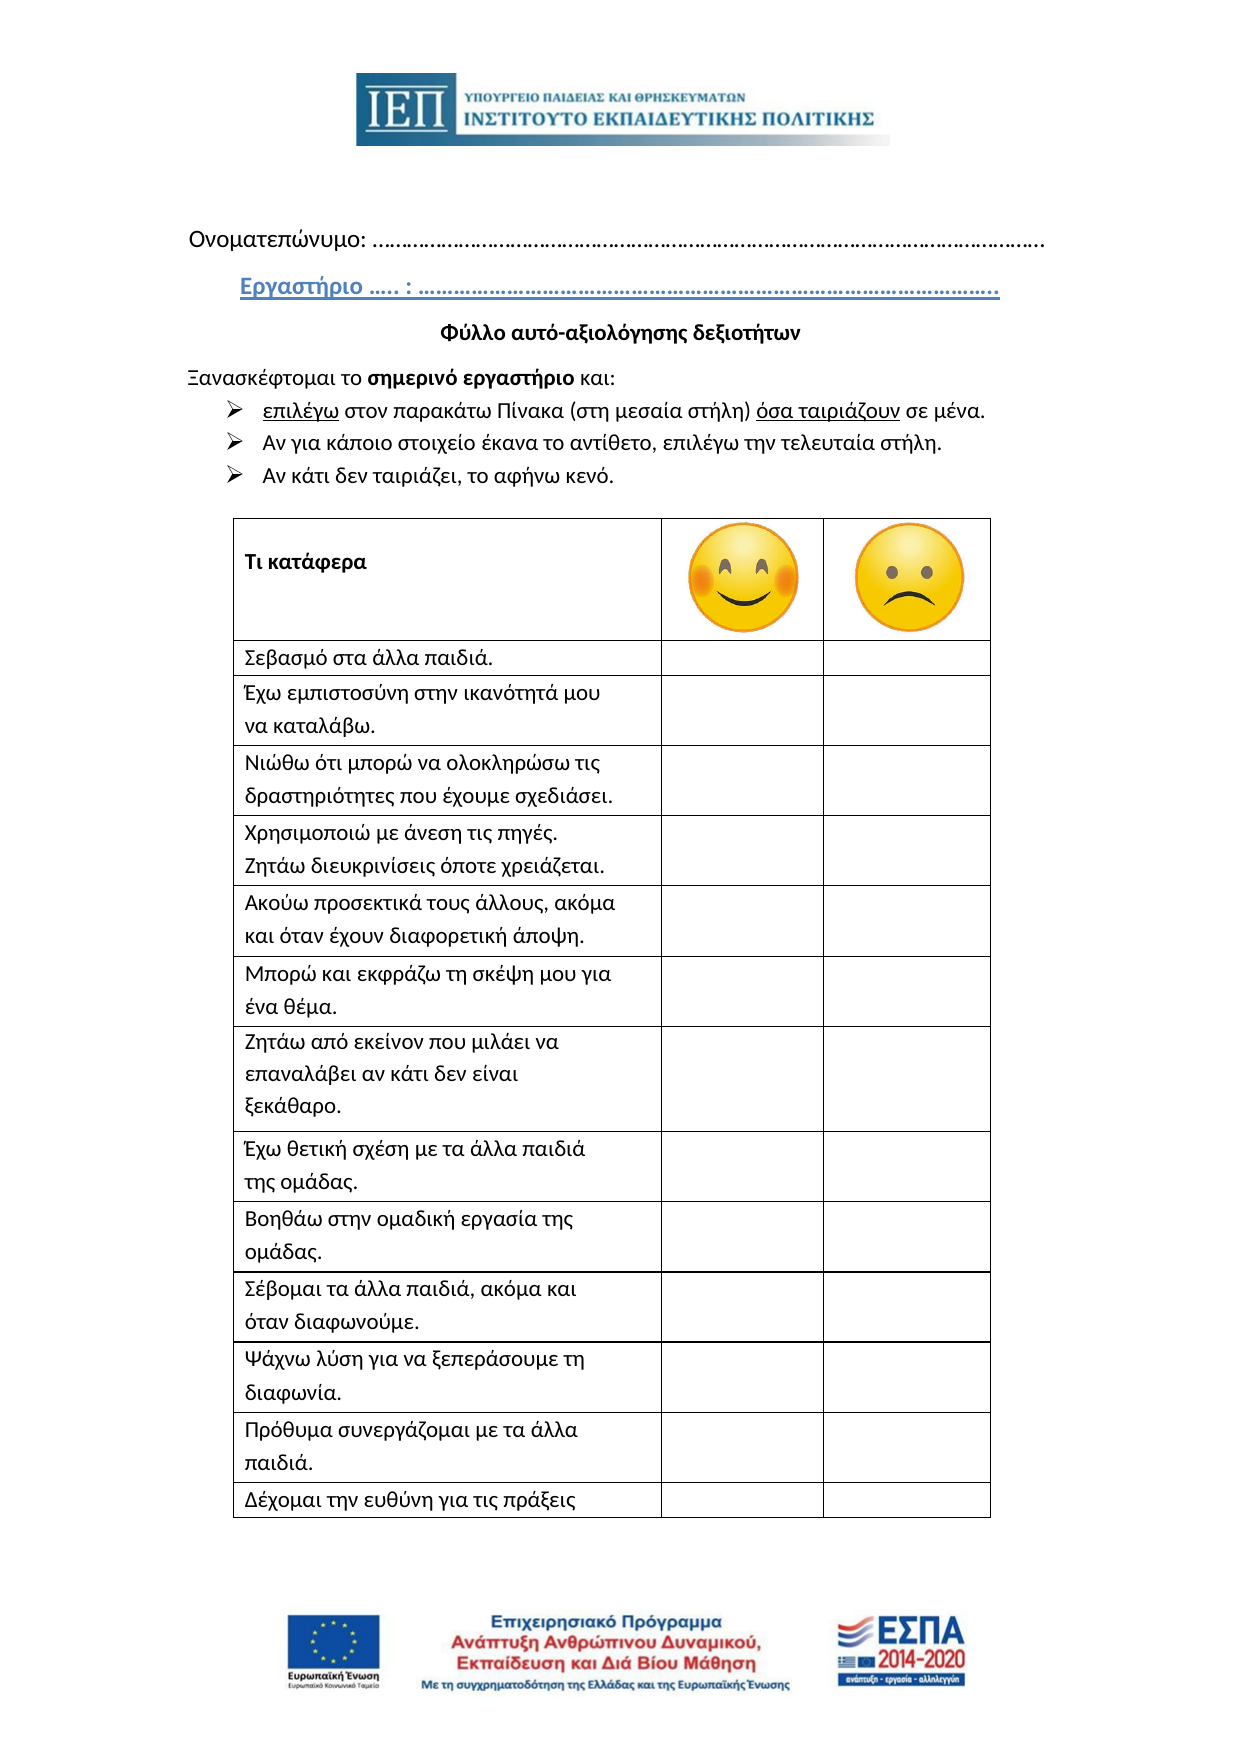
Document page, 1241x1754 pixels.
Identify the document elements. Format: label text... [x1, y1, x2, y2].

text Φύλλο αυτό-αξιολόγησης δεξιοτήτων [187, 318, 1054, 346]
table_cell [824, 1483, 990, 1517]
table_cell [824, 641, 990, 675]
table_cell [824, 816, 990, 885]
table_cell [662, 1132, 823, 1201]
table_cell Ψάχνω λύση για να ξεπεράσουμε τη διαφωνία. [234, 1343, 661, 1412]
text Ξανασκέφτομαι το σημερινό εργαστήριο και: [187, 363, 1082, 391]
table_cell [824, 886, 990, 956]
table_cell [824, 1273, 990, 1341]
table_cell [824, 1027, 990, 1131]
list Αν για κάποιο στοιχείο έκανα το αντίθετο, επιλέγω την τελευταία στήλη. [225, 428, 1082, 457]
table_cell [662, 957, 823, 1026]
table_cell Νιώθω ότι μπορώ να ολοκληρώσω τις δραστηριότητες που έχουμε σχεδιάσει. [234, 746, 661, 815]
table_cell Ακούω προσεκτικά τους άλλους, ακόμα και όταν έχουν διαφορετική άποψη. [234, 886, 661, 956]
list Αν κάτι δεν ταιριάζει, το αφήνω κενό. [225, 461, 1082, 489]
table_cell [662, 1202, 823, 1271]
table_cell Μπορώ και εκφράζω τη σκέψη μου για ένα θέμα. [234, 957, 661, 1026]
table_cell Δέχομαι την ευθύνη για τις πράξεις [234, 1483, 661, 1517]
table_cell [662, 1413, 823, 1482]
table_cell [824, 676, 990, 745]
picture [278, 1609, 968, 1698]
picture [850, 518, 968, 636]
table_cell [662, 746, 823, 815]
text Εργαστήριο ….. : …………………………………………………………………………………….. [187, 271, 1053, 301]
table_cell [824, 1202, 990, 1271]
table_header [824, 519, 990, 640]
table_cell [824, 1343, 990, 1412]
table_cell [662, 1343, 823, 1412]
picture [356, 73, 891, 146]
text Ονοματεπώνυμο: ……………………………………………………………………………………………………… [181, 223, 1052, 253]
list επιλέγω στον παρακάτω Πίνακα (στη μεσαία στήλη) όσα ταιριάζουν σε μένα. [225, 396, 1082, 424]
table_cell Πρόθυμα συνεργάζομαι με τα άλλα παιδιά. [234, 1413, 661, 1482]
table_cell [662, 1273, 823, 1341]
table_cell Ζητάω από εκείνον που μιλάει να επαναλάβει αν κάτι δεν είναι ξεκάθαρο. [234, 1027, 661, 1131]
table_cell [662, 816, 823, 885]
table_cell [662, 676, 823, 745]
table_cell [662, 1027, 823, 1131]
table_cell Βοηθάω στην ομαδική εργασία της ομάδας. [234, 1202, 661, 1271]
table_cell [662, 886, 823, 956]
picture [684, 518, 803, 636]
table_cell [824, 746, 990, 815]
table_cell [662, 641, 823, 675]
table_cell Έχω θετική σχέση με τα άλλα παιδιά της ομάδας. [234, 1132, 661, 1201]
table_cell [824, 1413, 990, 1482]
table_cell Σέβομαι τα άλλα παιδιά, ακόμα και όταν διαφωνούμε. [234, 1273, 661, 1341]
table_header Τι κατάφερα [234, 519, 661, 640]
table_cell Σεβασμό στα άλλα παιδιά. [234, 641, 661, 675]
table_cell [824, 1132, 990, 1201]
table_cell Χρησιμοποιώ με άνεση τις πηγές. Ζητάω διευκρινίσεις όποτε χρειάζεται. [234, 816, 661, 885]
table_cell [662, 1483, 823, 1517]
table_cell Έχω εμπιστοσύνη στην ικανότητά μου να καταλάβω. [234, 676, 661, 745]
table_header [662, 519, 823, 640]
table_cell [824, 957, 990, 1026]
